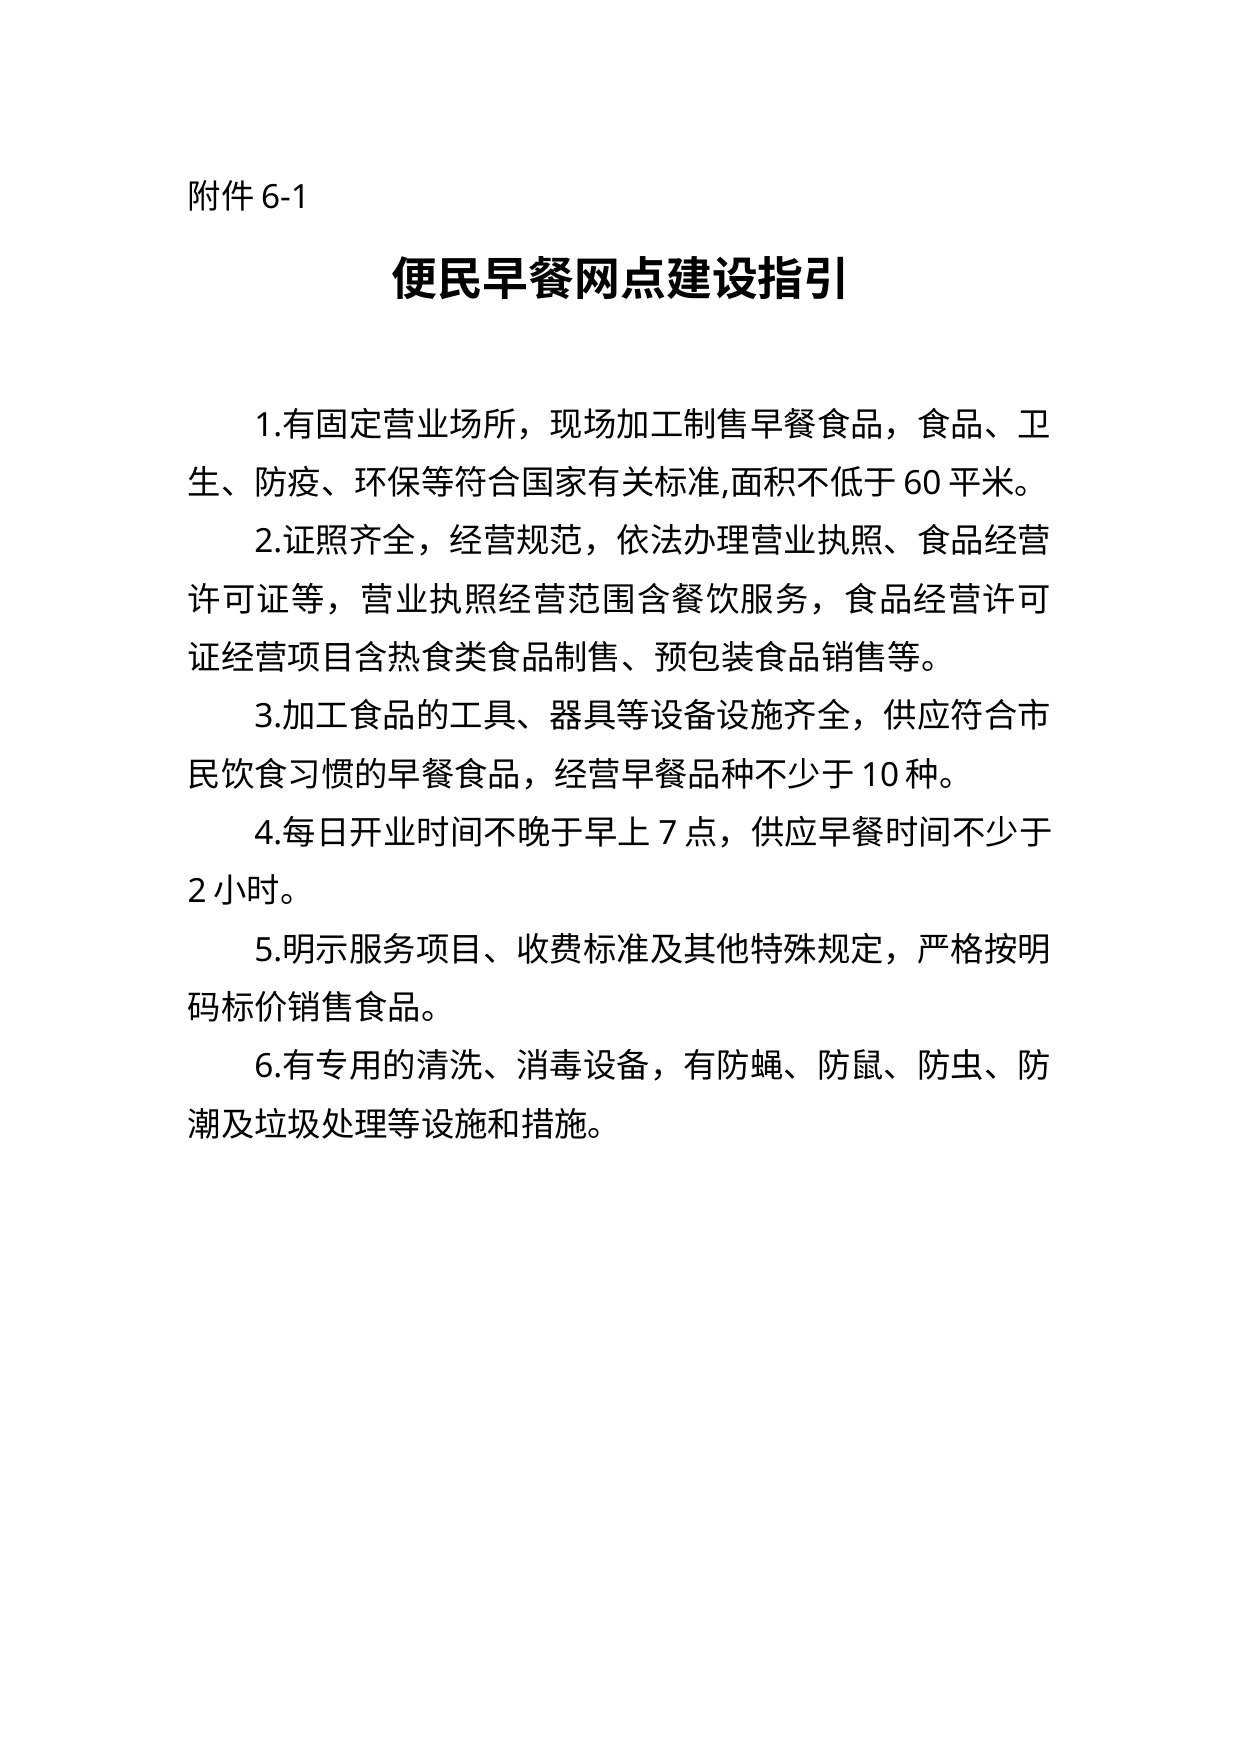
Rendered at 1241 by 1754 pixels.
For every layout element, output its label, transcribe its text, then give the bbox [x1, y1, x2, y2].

text 4.每日开业时间不晚于早上7点，供应早餐时间不少于2小时。 [187, 798, 1053, 914]
text 5.明示服务项目、收费标准及其他特殊规定，严格按明码标价销售食品。 [187, 914, 1053, 1031]
subtitle 附件6-1 [187, 162, 1053, 227]
text 1.有固定营业场所，现场加工制售早餐食品，食品、卫生、防疫、环保等符合国家有关标准,面积不低于60平米。 [187, 389, 1053, 506]
text 6.有专用的清洗、消毒设备，有防蝇、防鼠、防虫、防潮及垃圾处理等设施和措施。 [187, 1031, 1053, 1148]
text 3.加工食品的工具、器具等设备设施齐全，供应符合市民饮食习惯的早餐食品，经营早餐品种不少于10种。 [187, 681, 1053, 798]
text 便民早餐网点建设指引 [187, 227, 1053, 324]
text 2.证照齐全，经营规范，依法办理营业执照、食品经营许可证等，营业执照经营范围含餐饮服务，食品经营许可证经营项目含热食类食品制售、预包装食品销售等。 [187, 506, 1053, 681]
